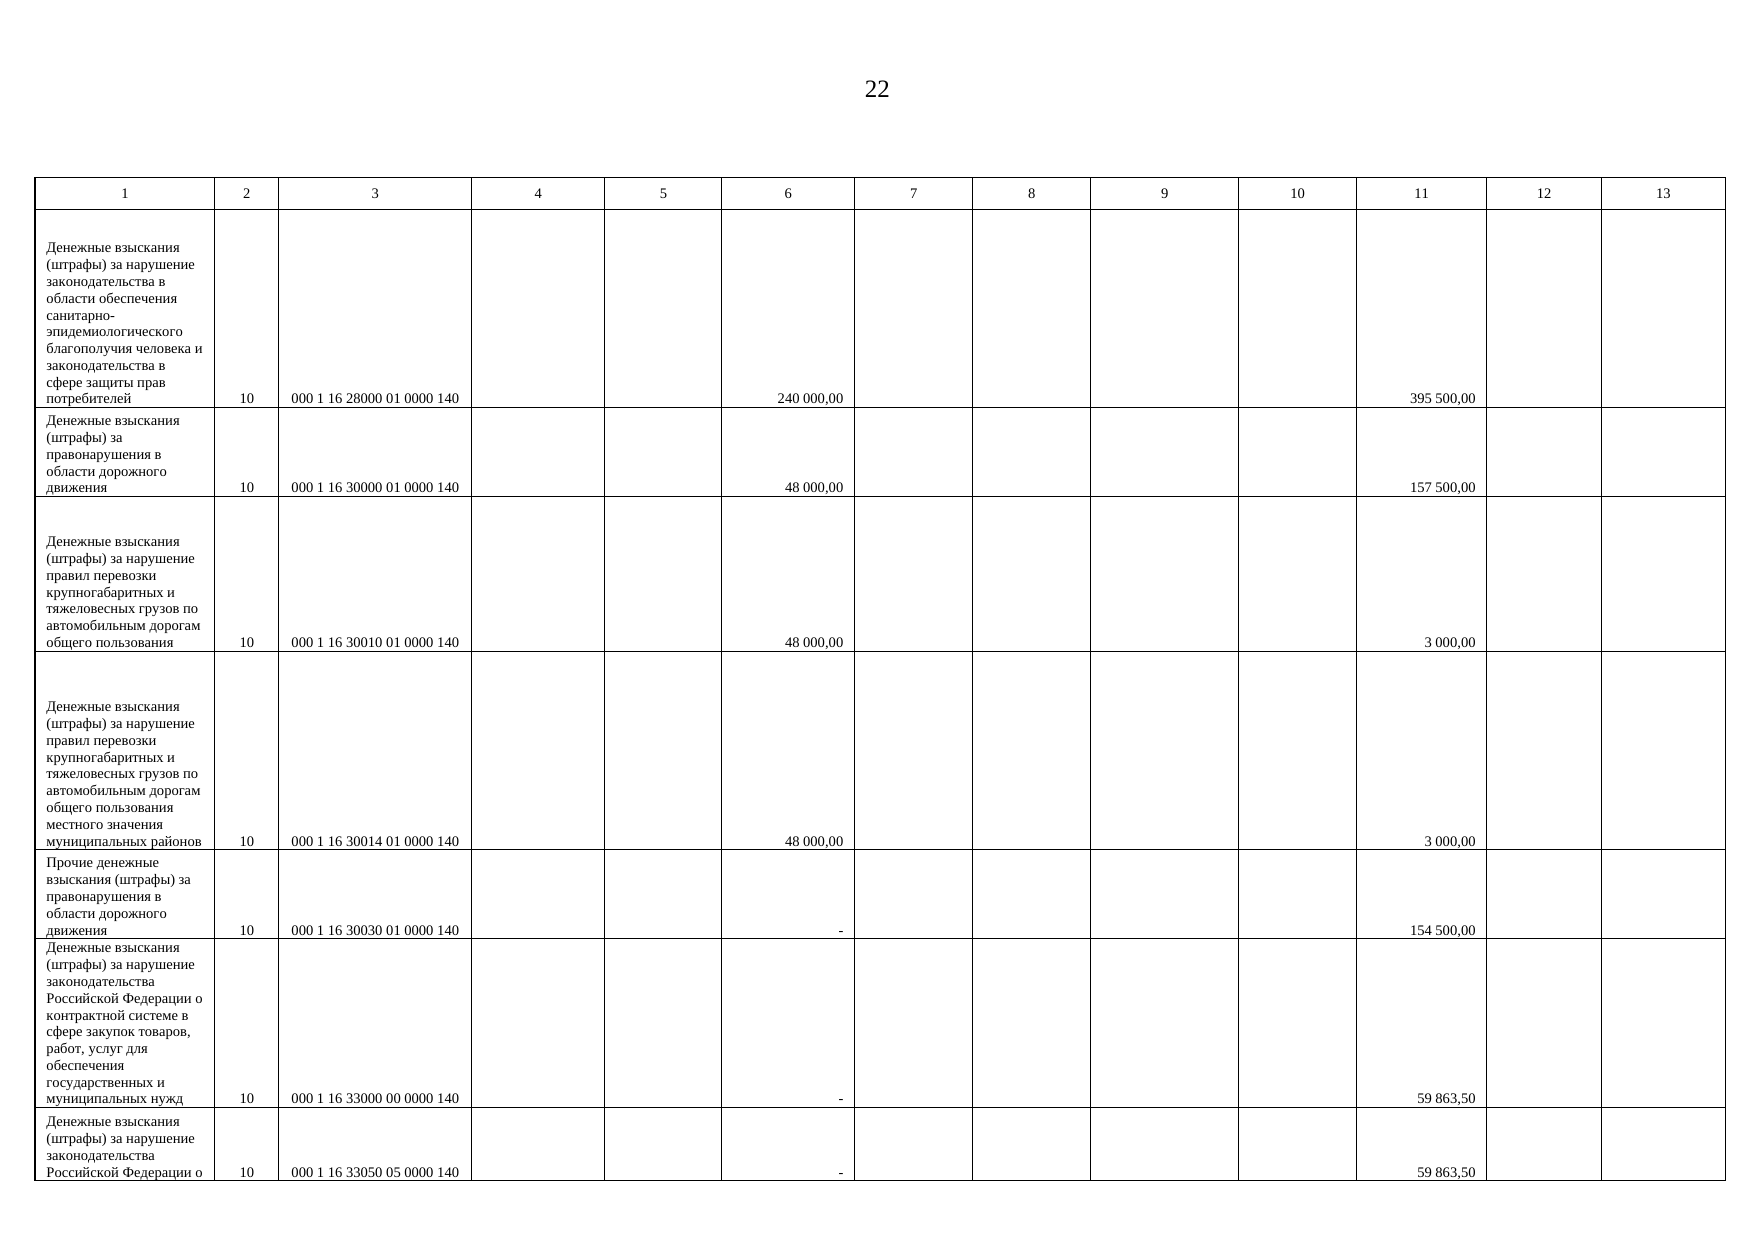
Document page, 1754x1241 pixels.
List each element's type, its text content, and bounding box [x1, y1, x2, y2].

table_header 3 [279, 178, 471, 208]
table_cell [472, 210, 604, 407]
table_cell [605, 210, 721, 407]
table_header 5 [605, 178, 721, 208]
table_cell [1602, 1108, 1725, 1180]
table_cell [472, 497, 604, 651]
table_cell [973, 939, 1090, 1107]
table_cell [605, 497, 721, 651]
table_cell [973, 850, 1090, 938]
table_cell [605, 652, 721, 849]
table_cell [605, 1108, 721, 1180]
table_cell 000 1 16 30000 01 0000 140 [279, 408, 471, 496]
table_cell 154 500,00 [1357, 850, 1486, 938]
table_cell 10 [215, 1108, 278, 1180]
table_cell [605, 939, 721, 1107]
table_cell [855, 850, 972, 938]
table_cell [973, 497, 1090, 651]
table_cell [1487, 1108, 1601, 1180]
table_cell [1091, 652, 1238, 849]
table_cell Денежные взыскания (штрафы) за нарушение законодательства в области обеспечения санитарно-эпидемиологического благополучия человека и законодательства в сфере защиты прав потребителей [36, 210, 214, 407]
table_cell 10 [215, 850, 278, 938]
table_cell 59 863,50 [1357, 939, 1486, 1107]
table_cell [1239, 210, 1356, 407]
table_cell 3 000,00 [1357, 652, 1486, 849]
table_header 9 [1091, 178, 1238, 208]
table_cell [472, 850, 604, 938]
table_cell [1091, 210, 1238, 407]
table_header 2 [215, 178, 278, 208]
table_cell [855, 652, 972, 849]
table_header 10 [1239, 178, 1356, 208]
table_cell 000 1 16 28000 01 0000 140 [279, 210, 471, 407]
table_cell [36, 1108, 214, 1180]
table_cell 10 [215, 939, 278, 1107]
table_cell - [722, 850, 854, 938]
table_cell [1487, 497, 1601, 651]
table_cell 3 000,00 [1357, 497, 1486, 651]
table_cell 395 500,00 [1357, 210, 1486, 407]
table_cell [1239, 408, 1356, 496]
table_cell 000 1 16 33050 05 0000 140 [279, 1108, 471, 1180]
table_header 12 [1487, 178, 1601, 208]
table_cell 59 863,50 [1357, 1108, 1486, 1180]
table_cell 240 000,00 [722, 210, 854, 407]
table_header 7 [855, 178, 972, 208]
table_cell [1602, 850, 1725, 938]
table_cell [1091, 408, 1238, 496]
table_cell [1091, 1108, 1238, 1180]
table_cell [855, 939, 972, 1107]
table_cell Денежные взыскания (штрафы) за правонарушения в области дорожного движения [36, 408, 214, 496]
table_cell [1487, 652, 1601, 849]
table_cell - [722, 1108, 854, 1180]
table_cell [605, 408, 721, 496]
table_cell [472, 408, 604, 496]
table_cell 10 [215, 408, 278, 496]
table_cell 10 [215, 652, 278, 849]
table_cell [855, 1108, 972, 1180]
table_cell [1239, 1108, 1356, 1180]
table_cell - [722, 939, 854, 1107]
table_cell [1487, 850, 1601, 938]
table_cell [1602, 652, 1725, 849]
table_header 4 [472, 178, 604, 208]
table_cell 000 1 16 30010 01 0000 140 [279, 497, 471, 651]
table_cell [973, 408, 1090, 496]
table_cell 000 1 16 30014 01 0000 140 [279, 652, 471, 849]
table_cell [1239, 939, 1356, 1107]
table_cell [1602, 408, 1725, 496]
table_cell [973, 210, 1090, 407]
table_cell [1602, 497, 1725, 651]
table_cell [1487, 408, 1601, 496]
table_header 6 [722, 178, 854, 208]
table_cell 000 1 16 30030 01 0000 140 [279, 850, 471, 938]
table_cell [1239, 850, 1356, 938]
table_cell Денежные взыскания (штрафы) за нарушение правил перевозки крупногабаритных и тяжеловесных грузов по автомобильным дорогам общего пользования местного значения муниципальных районов [36, 652, 214, 849]
table_cell [1091, 497, 1238, 651]
table_header 1 [36, 178, 214, 208]
table_header 11 [1357, 178, 1486, 208]
table_cell Денежные взыскания (штрафы) за нарушение правил перевозки крупногабаритных и тяжеловесных грузов по автомобильным дорогам общего пользования [36, 497, 214, 651]
table_header 8 [973, 178, 1090, 208]
table_cell [472, 1108, 604, 1180]
table_cell [1091, 850, 1238, 938]
table_cell [1602, 210, 1725, 407]
table_cell [472, 652, 604, 849]
table_cell [1091, 939, 1238, 1107]
table_header 13 [1602, 178, 1725, 208]
table_cell Прочие денежные взыскания (штрафы) за правонарушения в области дорожного движения [36, 850, 214, 938]
table_cell Денежные взыскания (штрафы) за нарушение законодательства Российской Федерации о контрактной системе в сфере закупок товаров, работ, услуг для обеспечения государственных и муниципальных нужд [36, 939, 214, 1107]
table_cell [472, 939, 604, 1107]
table_cell 10 [215, 210, 278, 407]
table_cell [1487, 210, 1601, 407]
table_cell [855, 408, 972, 496]
table_cell [1487, 939, 1601, 1107]
table_cell [855, 210, 972, 407]
table_cell 10 [215, 497, 278, 651]
table_cell [973, 652, 1090, 849]
table_cell [855, 497, 972, 651]
table_cell 000 1 16 33000 00 0000 140 [279, 939, 471, 1107]
table_cell 48 000,00 [722, 408, 854, 496]
table_cell [1239, 652, 1356, 849]
table_cell [605, 850, 721, 938]
table_cell 157 500,00 [1357, 408, 1486, 496]
table_cell 48 000,00 [722, 652, 854, 849]
table_cell [1239, 497, 1356, 651]
table_cell [973, 1108, 1090, 1180]
table_cell [1602, 939, 1725, 1107]
table_cell 48 000,00 [722, 497, 854, 651]
